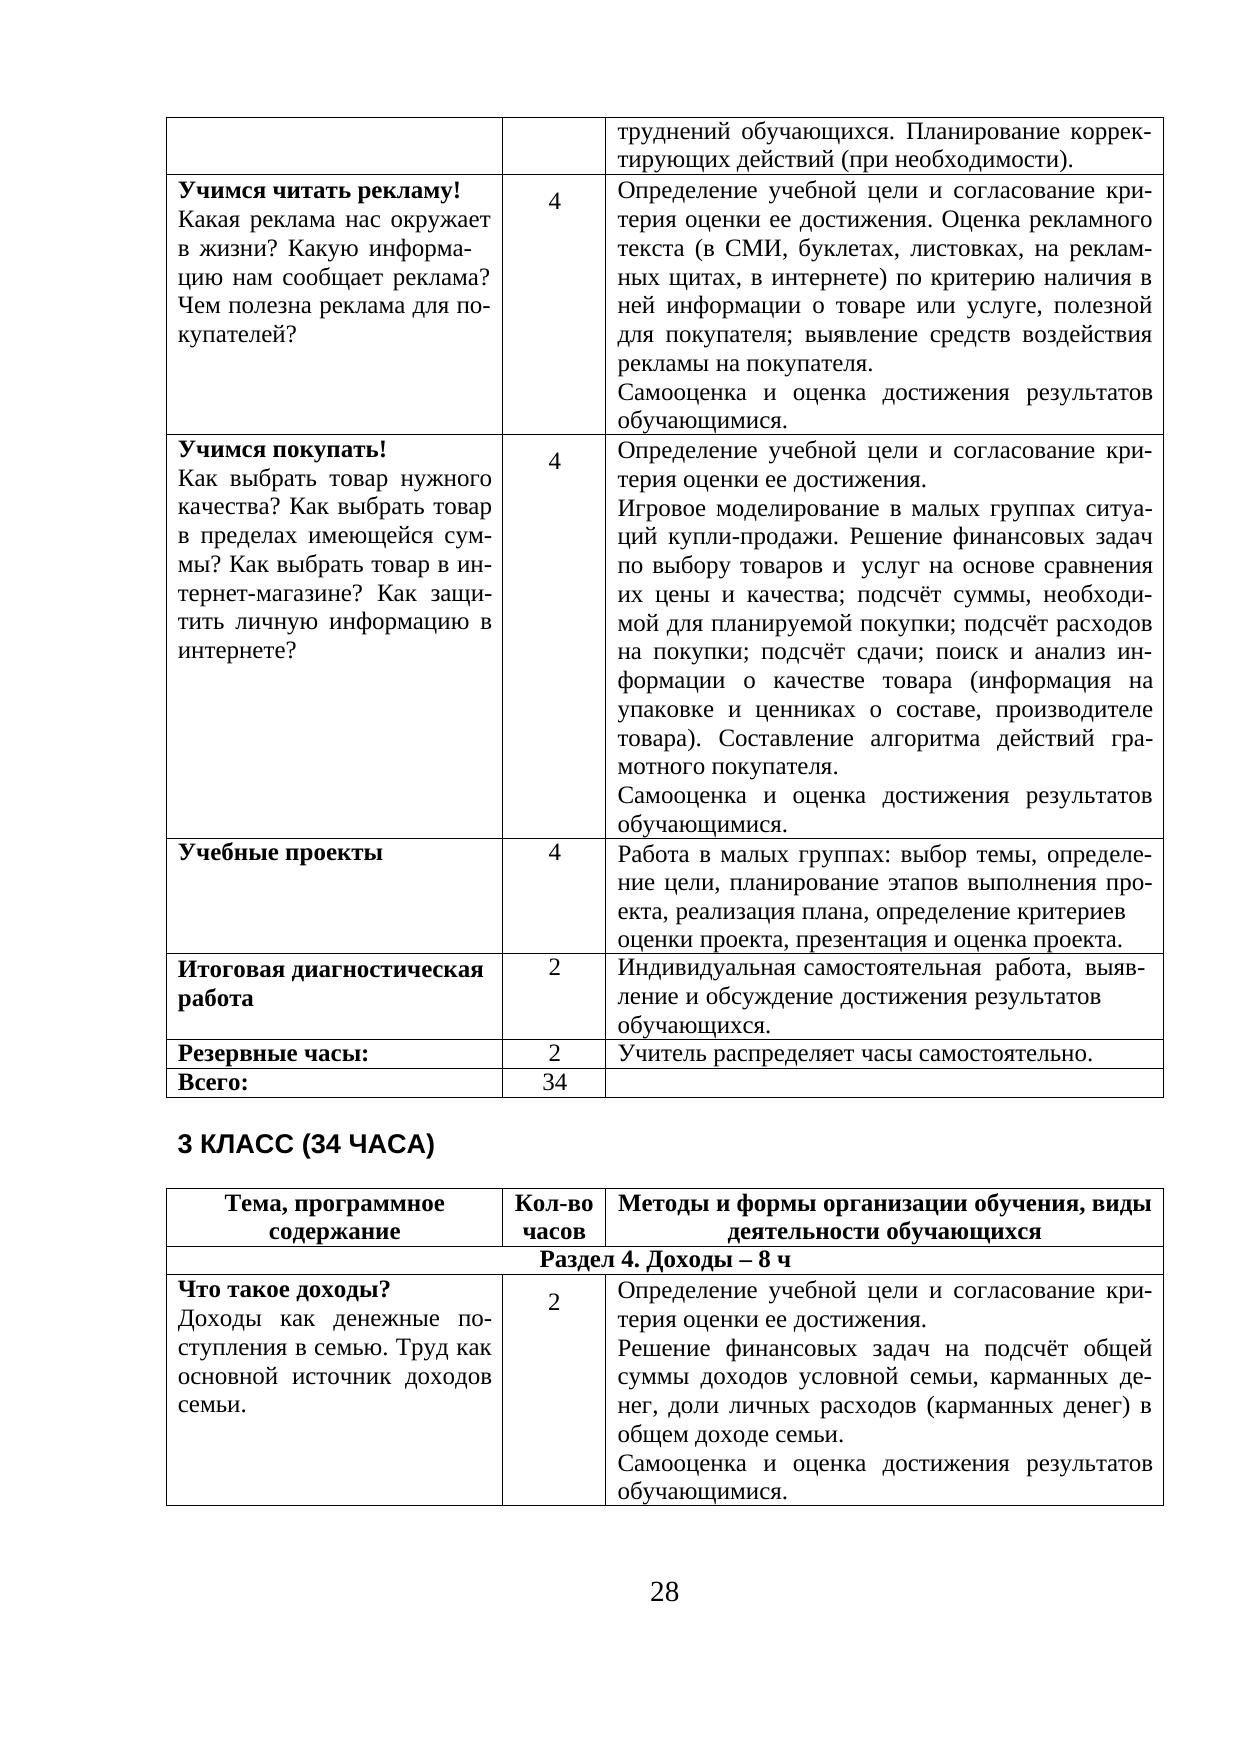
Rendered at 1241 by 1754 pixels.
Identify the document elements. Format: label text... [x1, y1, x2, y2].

table_cell Что такое доходы? Доходы как денежные по- ступления в семью. Труд как основной источник доходов семьи. [167, 1275, 502, 1505]
table_cell Учимся покупать! Как выбрать товар нужного качества? Как выбрать товар в пределах имеющейся сум- мы? Как выбрать товар в ин- тернет-магазине? Как защи- тить личную информацию в интернете? [167, 435, 502, 838]
table_cell 2 [503, 1040, 605, 1068]
table_cell 34 [503, 1069, 605, 1097]
table_cell Раздел 4. Доходы – 8 ч [167, 1247, 1163, 1274]
table_cell [606, 1069, 1163, 1097]
table_header [167, 118, 502, 174]
table_cell Определение учебной цели и согласование кри- терия оценки ее достижения. Игровое моделирование в малых группах ситуа- ций купли-продажи. Решение финансовых задач по выбору товаров и услуг на основе сравнения их цены и качества; подсчёт суммы, необходи- мой для планируемой покупки; подсчёт расходов на покупки; подсчёт сдачи; поиск и анализ ин- формации о качестве товара (информация на упаковке и ценниках о составе, производителе товара). Составление алгоритма действий гра- мотного покупателя. Самооценка и оценка достижения результатов обучающимися. [606, 435, 1163, 838]
table_cell Работа в малых группах: выбор темы, определе- ние цели, планирование этапов выполнения про- екта, реализация плана, определение критериев оценки проекта, презентация и оценка проекта. [606, 839, 1163, 953]
table_header труднений обучающихся. Планирование коррек- тирующих действий (при необходимости). [606, 118, 1163, 174]
table_cell Индивидуальная самостоятельная работа, выяв- ление и обсуждение достижения результатов обучающихся. [606, 954, 1163, 1039]
table_cell 4 [503, 435, 605, 838]
table_cell 2 [503, 954, 605, 1039]
table_header [503, 118, 605, 174]
table_header Кол-во часов [503, 1189, 605, 1246]
table_cell 4 [503, 175, 605, 434]
table_cell Итоговая диагностическая работа [167, 954, 502, 1039]
table_cell Всего: [167, 1069, 502, 1097]
table_cell Учитель распределяет часы самостоятельно. [606, 1040, 1163, 1068]
list КЛАСС (34 ЧАСА) [177, 1128, 1176, 1159]
table_cell Учимся читать рекламу! Какая реклама нас окружает в жизни? Какую информа- цию нам сообщает реклама? Чем полезна реклама для по- купателей? [167, 175, 502, 434]
table_header Тема, программное содержание [167, 1189, 502, 1246]
table_cell Учебные проекты [167, 839, 502, 953]
table_cell 4 [503, 839, 605, 953]
table_cell Определение учебной цели и согласование кри- терия оценки ее достижения. Решение финансовых задач на подсчёт общей суммы доходов условной семьи, карманных де- нег, доли личных расходов (карманных денег) в общем доходе семьи. Самооценка и оценка достижения результатов обучающимися. [606, 1275, 1163, 1505]
table_cell Определение учебной цели и согласование кри- терия оценки ее достижения. Оценка рекламного текста (в СМИ, буклетах, листовках, на реклам- ных щитах, в интернете) по критерию наличия в ней информации о товаре или услуге, полезной для покупателя; выявление средств воздействия рекламы на покупателя. Самооценка и оценка достижения результатов обучающимися. [606, 175, 1163, 434]
table_cell 2 [503, 1275, 605, 1505]
table_cell Резервные часы: [167, 1040, 502, 1068]
table_header Методы и формы организации обучения, виды деятельности обучающихся [606, 1189, 1163, 1246]
